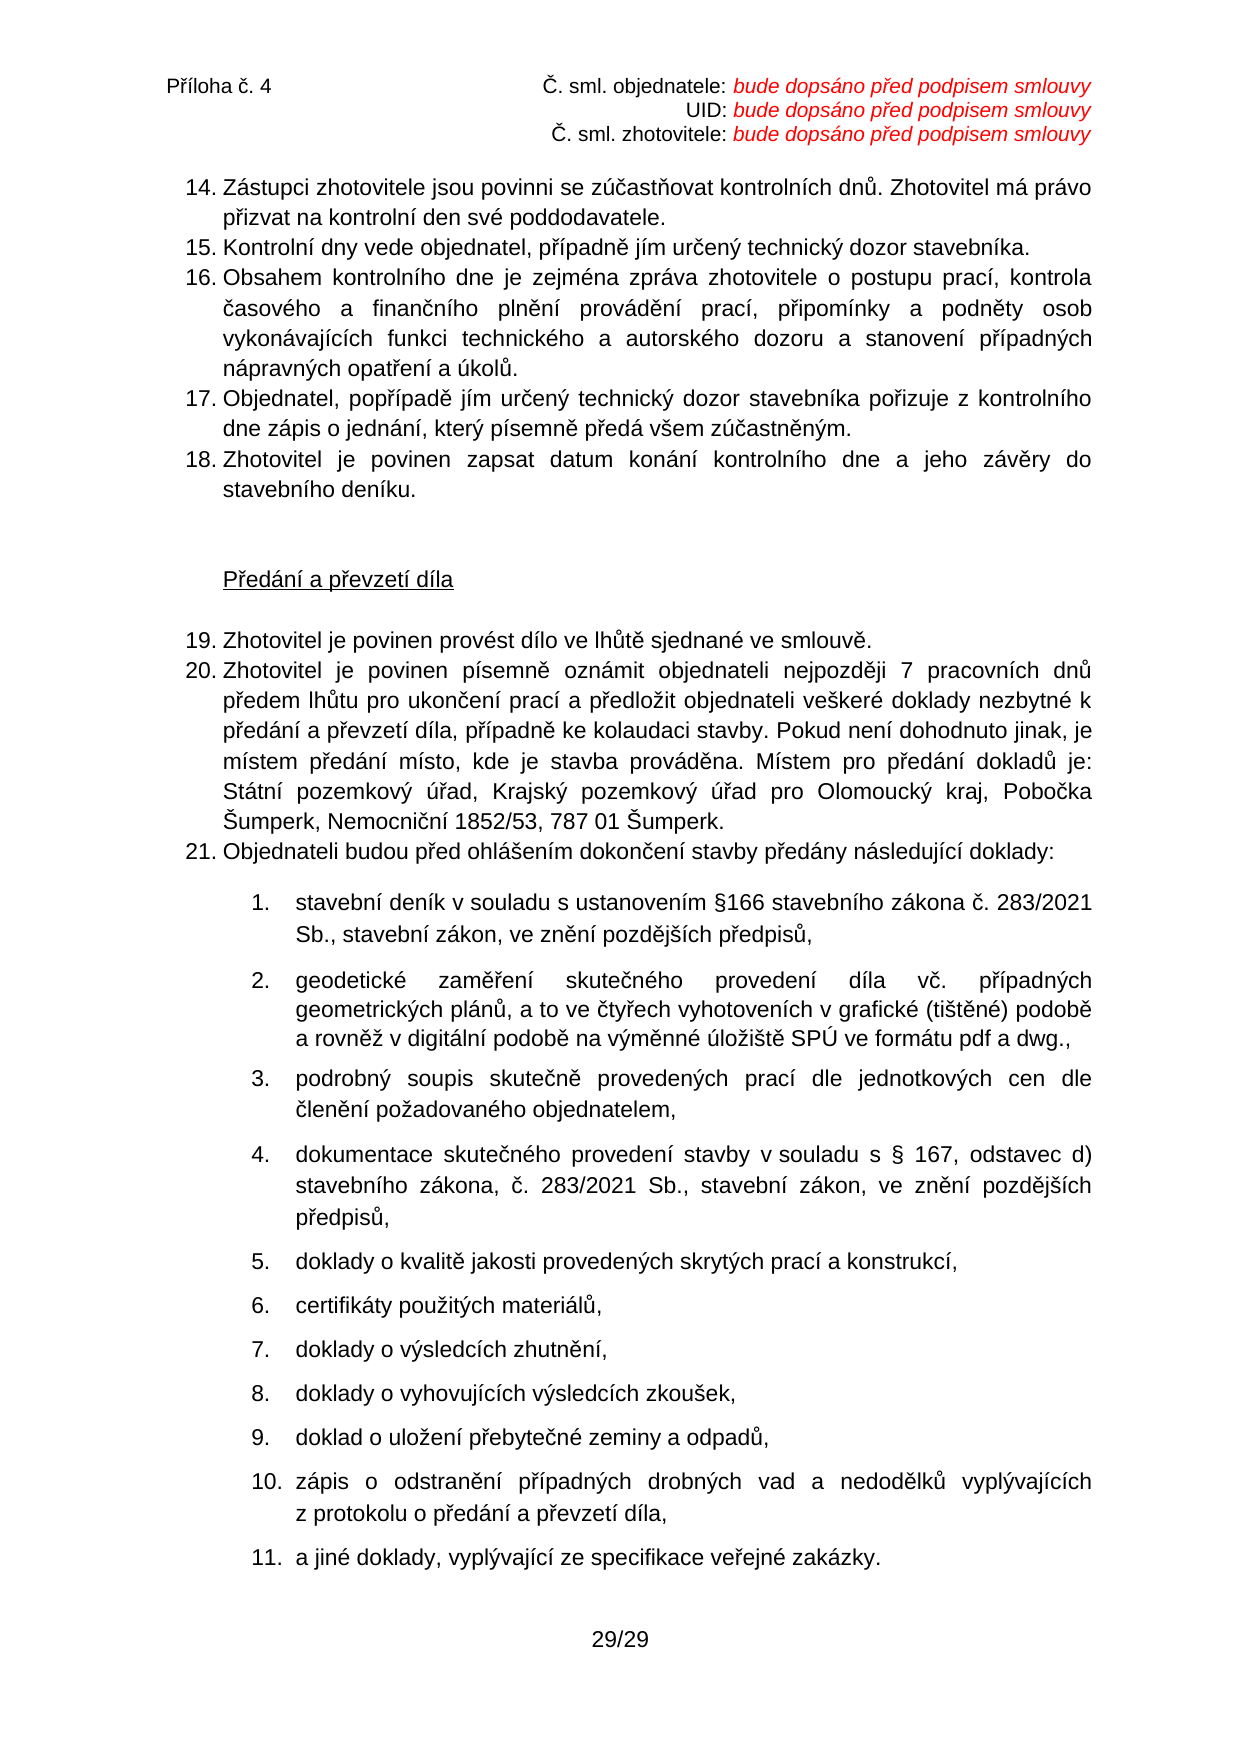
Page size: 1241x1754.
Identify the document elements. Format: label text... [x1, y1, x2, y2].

list stavební deník v souladu s ustanovením §166 stavebního zákona č. 283/2021 Sb., stavební zákon, ve znění pozdějších předpisů, [251, 889, 1093, 947]
list Zhotovitel je povinen písemně oznámit objednateli nejpozději 7 pracovních dnů předem lhůtu pro ukončení prací a předložit objednateli veškeré doklady nezbytné k předání a převzetí díla, případně ke kolaudaci stavby. Pokud není dohodnuto jinak, je místem předání místo, kde je stavba prováděna. Místem pro předání dokladů je: Státní pozemkový úřad, Krajský pozemkový úřad pro Olomoucký kraj, Pobočka Šumperk, Nemocniční 1852/53, 787 01 Šumperk. [185, 657, 1093, 834]
list Předání a převzetí díla [223, 566, 1093, 593]
list Zhotovitel je povinen provést dílo ve lhůtě sjednané ve smlouvě. [185, 627, 1093, 653]
list doklady o kvalitě jakosti provedených skrytých prací a konstrukcí, [251, 1248, 1093, 1274]
list Obsahem kontrolního dne je zejména zpráva zhotovitele o postupu prací, kontrola časového a finančního plnění provádění prací, připomínky a podněty osob vykonávajících funkci technického a autorského dozoru a stanovení případných nápravných opatření a úkolů. [185, 264, 1093, 381]
list Zástupci zhotovitele jsou povinni se zúčastňovat kontrolních dnů. Zhotovitel má právo přizvat na kontrolní den své poddodavatele. [185, 174, 1093, 230]
list Objednateli budou před ohlášením dokončení stavby předány následující doklady: [185, 838, 1093, 864]
list doklad o uložení přebytečné zeminy a odpadů, [251, 1424, 1093, 1450]
list geodetické zaměření skutečného provedení díla vč. případných geometrických plánů, a to ve čtyřech vyhotoveních v grafické (tištěné) podobě a rovněž v digitální podobě na výměnné úložiště SPÚ ve formátu pdf a dwg., [251, 965, 1093, 1052]
list doklady o výsledcích zhutnění, [251, 1336, 1093, 1362]
list a jiné doklady, vyplývající ze specifikace veřejné zakázky. [251, 1544, 1093, 1570]
list zápis o odstranění případných drobných vad a nedodělků vyplývajících z protokolu o předání a převzetí díla, [251, 1468, 1093, 1526]
list doklady o vyhovujících výsledcích zkoušek, [251, 1380, 1093, 1406]
list certifikáty použitých materiálů, [251, 1292, 1093, 1318]
list podrobný soupis skutečně provedených prací dle jednotkových cen dle členění požadovaného objednatelem, [251, 1065, 1093, 1123]
list Kontrolní dny vede objednatel, případně jím určený technický dozor stavebníka. [185, 234, 1093, 260]
list Objednatel, popřípadě jím určený technický dozor stavebníka pořizuje z kontrolního dne zápis o jednání, který písemně předá všem zúčastněným. [185, 385, 1093, 442]
list Zhotovitel je povinen zapsat datum konání kontrolního dne a jeho závěry do stavebního deníku. [185, 446, 1093, 502]
list dokumentace skutečného provedení stavby v souladu s § 167, odstavec d) stavebního zákona, č. 283/2021 Sb., stavební zákon, ve znění pozdějších předpisů, [251, 1141, 1093, 1230]
